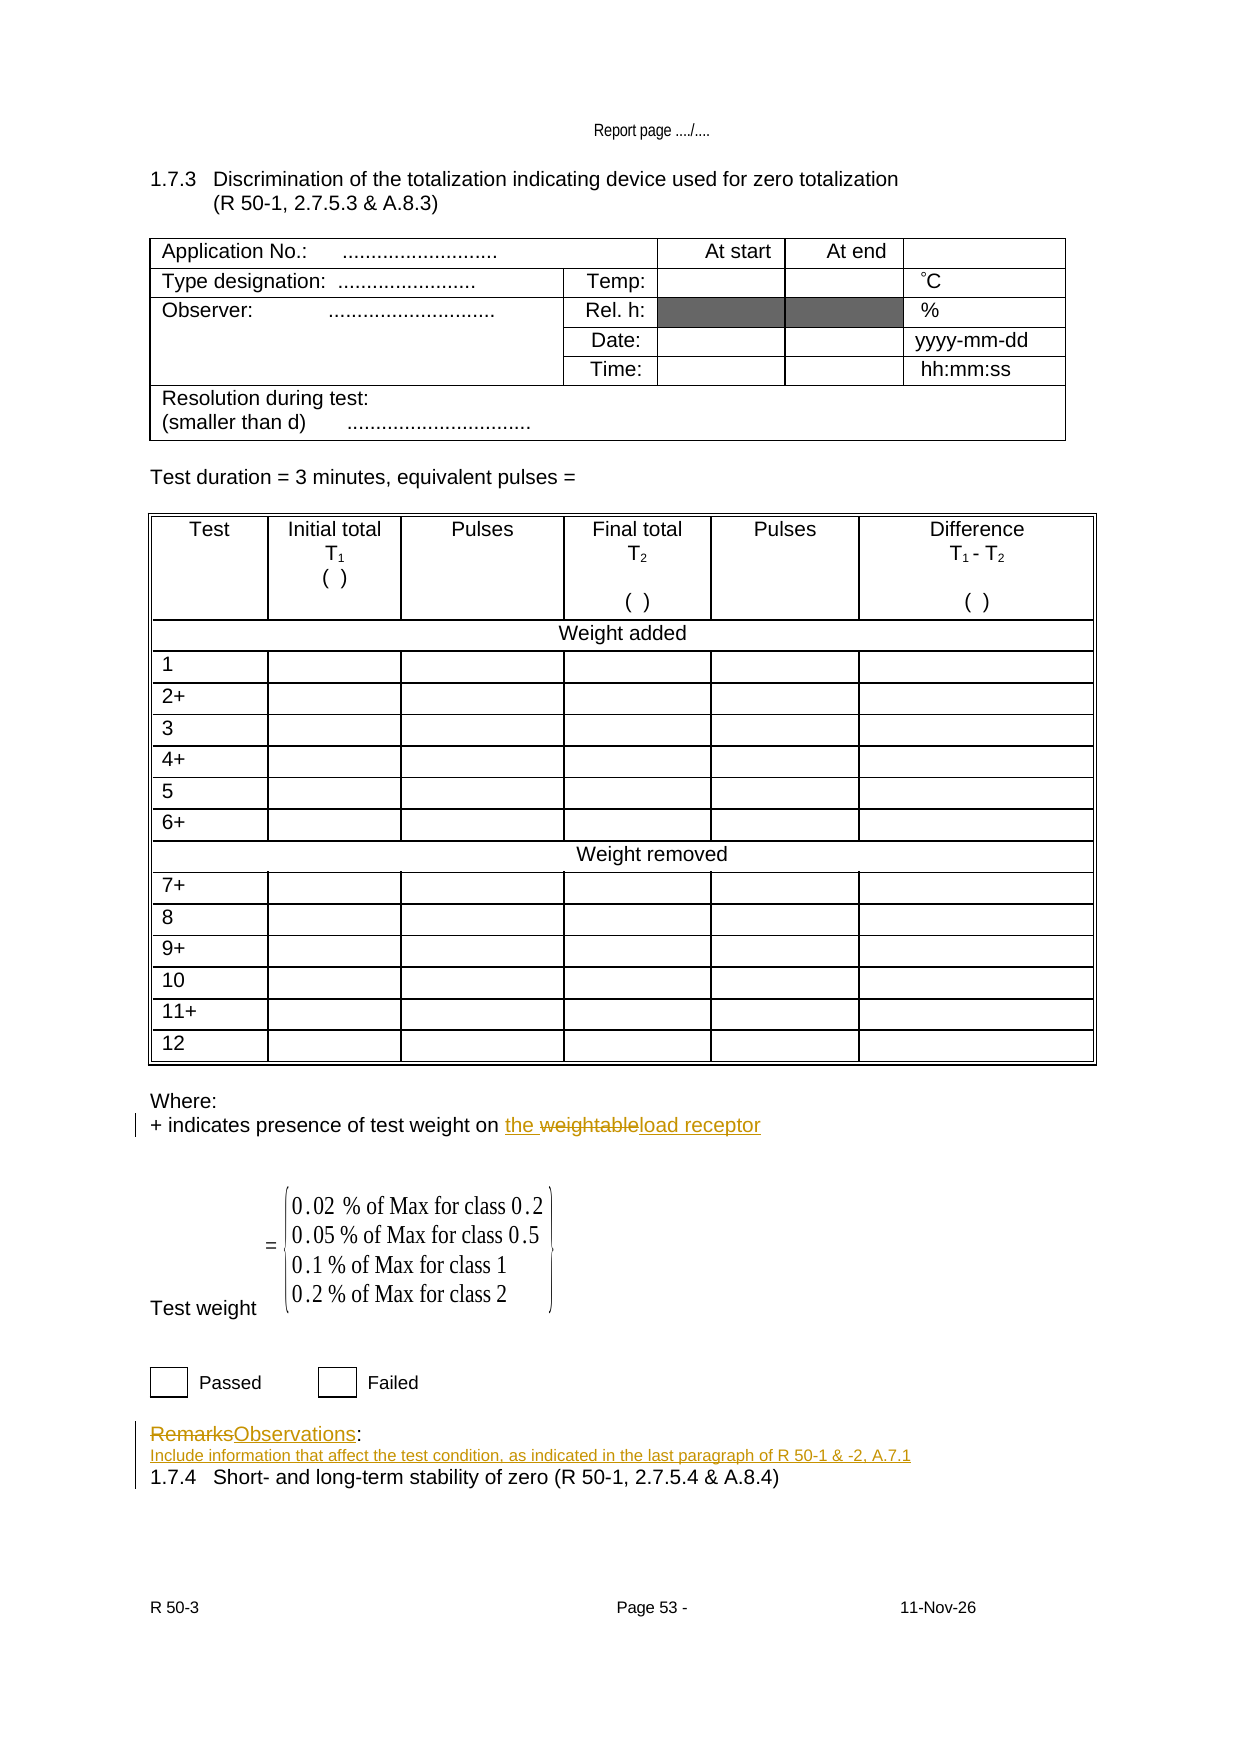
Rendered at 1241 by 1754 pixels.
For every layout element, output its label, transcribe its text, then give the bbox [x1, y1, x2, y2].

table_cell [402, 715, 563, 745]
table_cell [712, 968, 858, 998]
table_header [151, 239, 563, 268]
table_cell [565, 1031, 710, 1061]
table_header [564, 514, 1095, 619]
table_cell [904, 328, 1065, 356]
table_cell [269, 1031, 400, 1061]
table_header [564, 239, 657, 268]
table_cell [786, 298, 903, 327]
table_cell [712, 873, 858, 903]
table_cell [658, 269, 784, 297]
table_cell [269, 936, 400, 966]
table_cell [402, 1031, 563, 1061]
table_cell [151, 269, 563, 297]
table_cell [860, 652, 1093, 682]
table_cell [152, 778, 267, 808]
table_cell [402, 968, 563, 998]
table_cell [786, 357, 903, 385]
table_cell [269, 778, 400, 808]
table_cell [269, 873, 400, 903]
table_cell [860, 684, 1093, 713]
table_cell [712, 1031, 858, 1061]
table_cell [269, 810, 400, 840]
text Test weight [150, 1185, 1090, 1319]
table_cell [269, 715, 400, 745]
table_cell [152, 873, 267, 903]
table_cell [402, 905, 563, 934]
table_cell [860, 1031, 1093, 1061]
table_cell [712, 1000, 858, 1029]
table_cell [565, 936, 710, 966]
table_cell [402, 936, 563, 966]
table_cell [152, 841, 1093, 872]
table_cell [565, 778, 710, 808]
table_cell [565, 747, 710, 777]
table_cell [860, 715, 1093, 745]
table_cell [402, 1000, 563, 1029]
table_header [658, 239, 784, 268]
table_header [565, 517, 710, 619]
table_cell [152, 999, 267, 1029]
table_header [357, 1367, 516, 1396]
text 1.7.3 Discrimination of the totalization indicating device used for zero totalization [150, 166, 1090, 190]
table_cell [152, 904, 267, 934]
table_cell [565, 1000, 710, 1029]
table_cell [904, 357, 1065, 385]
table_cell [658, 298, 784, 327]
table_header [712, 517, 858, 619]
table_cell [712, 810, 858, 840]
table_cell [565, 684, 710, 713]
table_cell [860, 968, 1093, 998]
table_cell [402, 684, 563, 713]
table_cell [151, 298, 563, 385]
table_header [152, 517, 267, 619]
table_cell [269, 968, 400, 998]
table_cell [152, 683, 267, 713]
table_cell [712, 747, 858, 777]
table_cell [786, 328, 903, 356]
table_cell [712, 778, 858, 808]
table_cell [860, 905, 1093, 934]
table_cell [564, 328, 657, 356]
text Where: [150, 1089, 1090, 1113]
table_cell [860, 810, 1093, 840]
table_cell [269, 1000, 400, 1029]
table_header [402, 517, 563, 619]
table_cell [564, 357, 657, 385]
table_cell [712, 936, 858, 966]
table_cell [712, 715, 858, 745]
text 1.7.4 Short- and long-term stability of zero (R 50-1, 2.7.5.4 & A.8.4) [150, 1464, 1090, 1488]
text + indicates presence of test weight on [150, 1113, 1090, 1137]
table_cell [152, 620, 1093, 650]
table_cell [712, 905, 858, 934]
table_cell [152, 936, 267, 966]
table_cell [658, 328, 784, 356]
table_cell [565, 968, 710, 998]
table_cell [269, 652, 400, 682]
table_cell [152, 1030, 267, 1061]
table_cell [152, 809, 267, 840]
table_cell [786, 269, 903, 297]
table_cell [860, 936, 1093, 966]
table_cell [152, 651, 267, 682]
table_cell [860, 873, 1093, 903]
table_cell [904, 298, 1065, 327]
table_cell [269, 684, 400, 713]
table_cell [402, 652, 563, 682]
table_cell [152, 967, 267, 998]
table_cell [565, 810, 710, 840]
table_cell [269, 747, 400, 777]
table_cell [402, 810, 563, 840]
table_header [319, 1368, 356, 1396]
text : [150, 1421, 1090, 1445]
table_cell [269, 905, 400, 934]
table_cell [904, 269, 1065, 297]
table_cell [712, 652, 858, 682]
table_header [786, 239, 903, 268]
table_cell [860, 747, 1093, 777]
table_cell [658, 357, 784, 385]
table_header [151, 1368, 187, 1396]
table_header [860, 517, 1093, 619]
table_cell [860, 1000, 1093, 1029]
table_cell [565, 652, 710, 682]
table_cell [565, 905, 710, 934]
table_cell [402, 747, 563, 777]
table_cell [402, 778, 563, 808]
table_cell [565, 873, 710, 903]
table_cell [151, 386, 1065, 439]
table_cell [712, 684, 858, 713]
text (R 50-1, 2.7.5.3 & A.8.3) [150, 190, 1090, 214]
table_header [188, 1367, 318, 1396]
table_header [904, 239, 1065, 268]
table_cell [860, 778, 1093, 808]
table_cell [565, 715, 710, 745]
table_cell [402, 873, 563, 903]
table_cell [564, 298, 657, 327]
text Test duration = 3 minutes, equivalent pulses = [150, 464, 1090, 488]
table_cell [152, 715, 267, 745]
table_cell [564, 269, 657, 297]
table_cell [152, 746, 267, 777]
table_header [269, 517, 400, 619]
